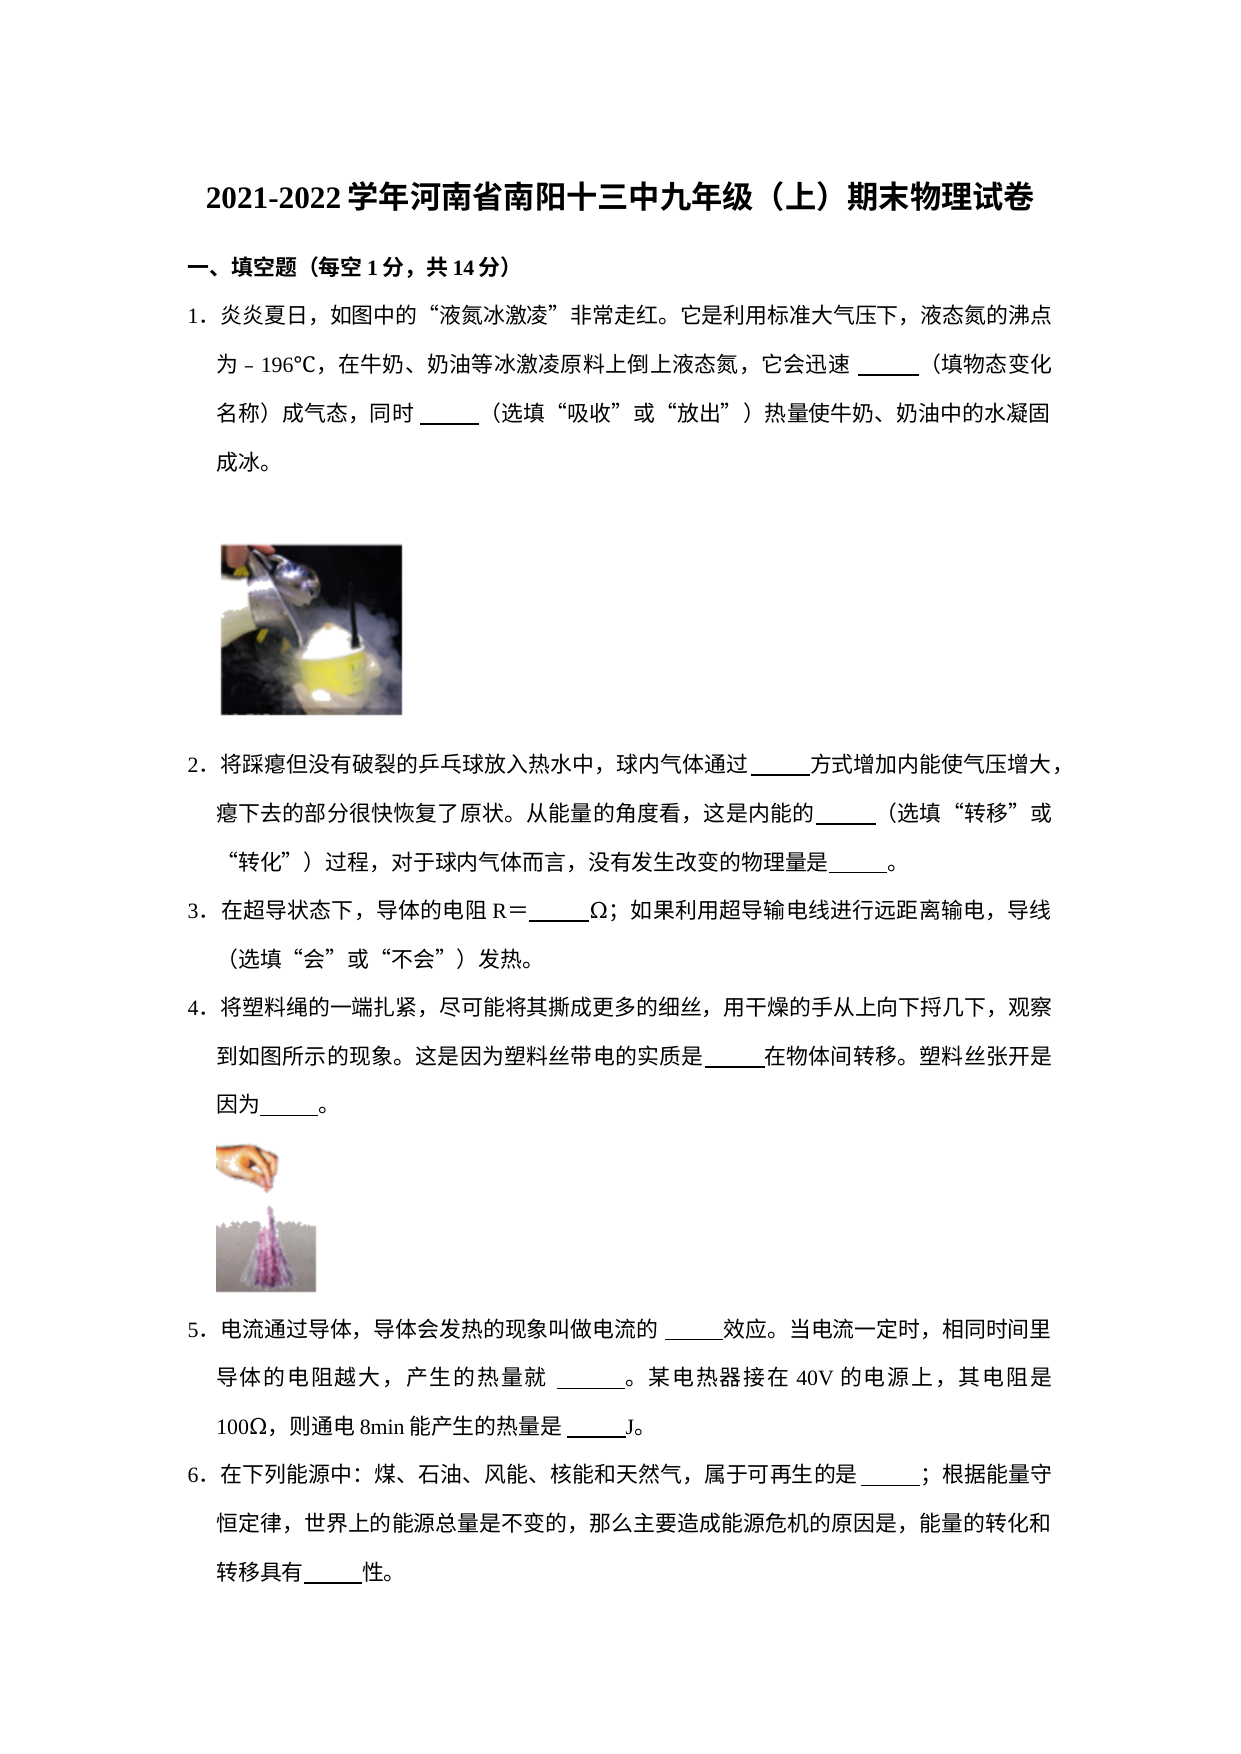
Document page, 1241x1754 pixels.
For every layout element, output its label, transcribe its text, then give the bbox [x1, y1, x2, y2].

text 3．在超导状态下，导体的电阻R＝ Ω；如果利用超导输电线进行远距离输电，导线 （选填“会”或“不会”）发热。 [187, 892, 1053, 974]
text 1．炎炎夏日，如图中的“液氮冰激凌”非常走红。它是利用标准大气压下，液态氮的沸点为﹣196℃，在牛奶、奶油等冰激凌原料上倒上液态氮，它会迅速 （填物态变化名称）成气态，同时 （选填“吸收”或“放出”）热量使牛奶、奶油中的水凝固成冰。 [187, 298, 1053, 477]
picture [216, 538, 407, 720]
text 5．电流通过导体，导体会发热的现象叫做电流的 效应。当电流一定时，相同时间里导体的电阻越大，产生的热量就 。某电热器接在40V的电源上，其电阻是100Ω，则通电8min能产生的热量是 J。 [187, 1311, 1053, 1441]
text 2021-2022学年河南省南阳十三中九年级（上）期末物理试卷 [187, 162, 1053, 227]
text 4．将塑料绳的一端扎紧，尽可能将其撕成更多的细丝，用干燥的手从上向下捋几下，观察到如图所示的现象。这是因为塑料丝带电的实质是 在物体间转移。塑料丝张开是因为 。 [187, 989, 1053, 1119]
text 2．将踩瘪但没有破裂的乒乓球放入热水中，球内气体通过 方式增加内能使气压增大，瘪下去的部分很快恢复了原状。从能量的角度看，这是内能的 （选填“转移”或“转化”）过程，对于球内气体而言，没有发生改变的物理量是 。 [187, 747, 1053, 877]
text 一、填空题（每空1分，共14分） [187, 249, 1053, 282]
picture [216, 1135, 321, 1297]
text 6．在下列能源中：煤、石油、风能、核能和天然气，属于可再生的是 ；根据能量守恒定律，世界上的能源总量是不变的，那么主要造成能源危机的原因是，能量的转化和转移具有 性。 [187, 1457, 1053, 1587]
